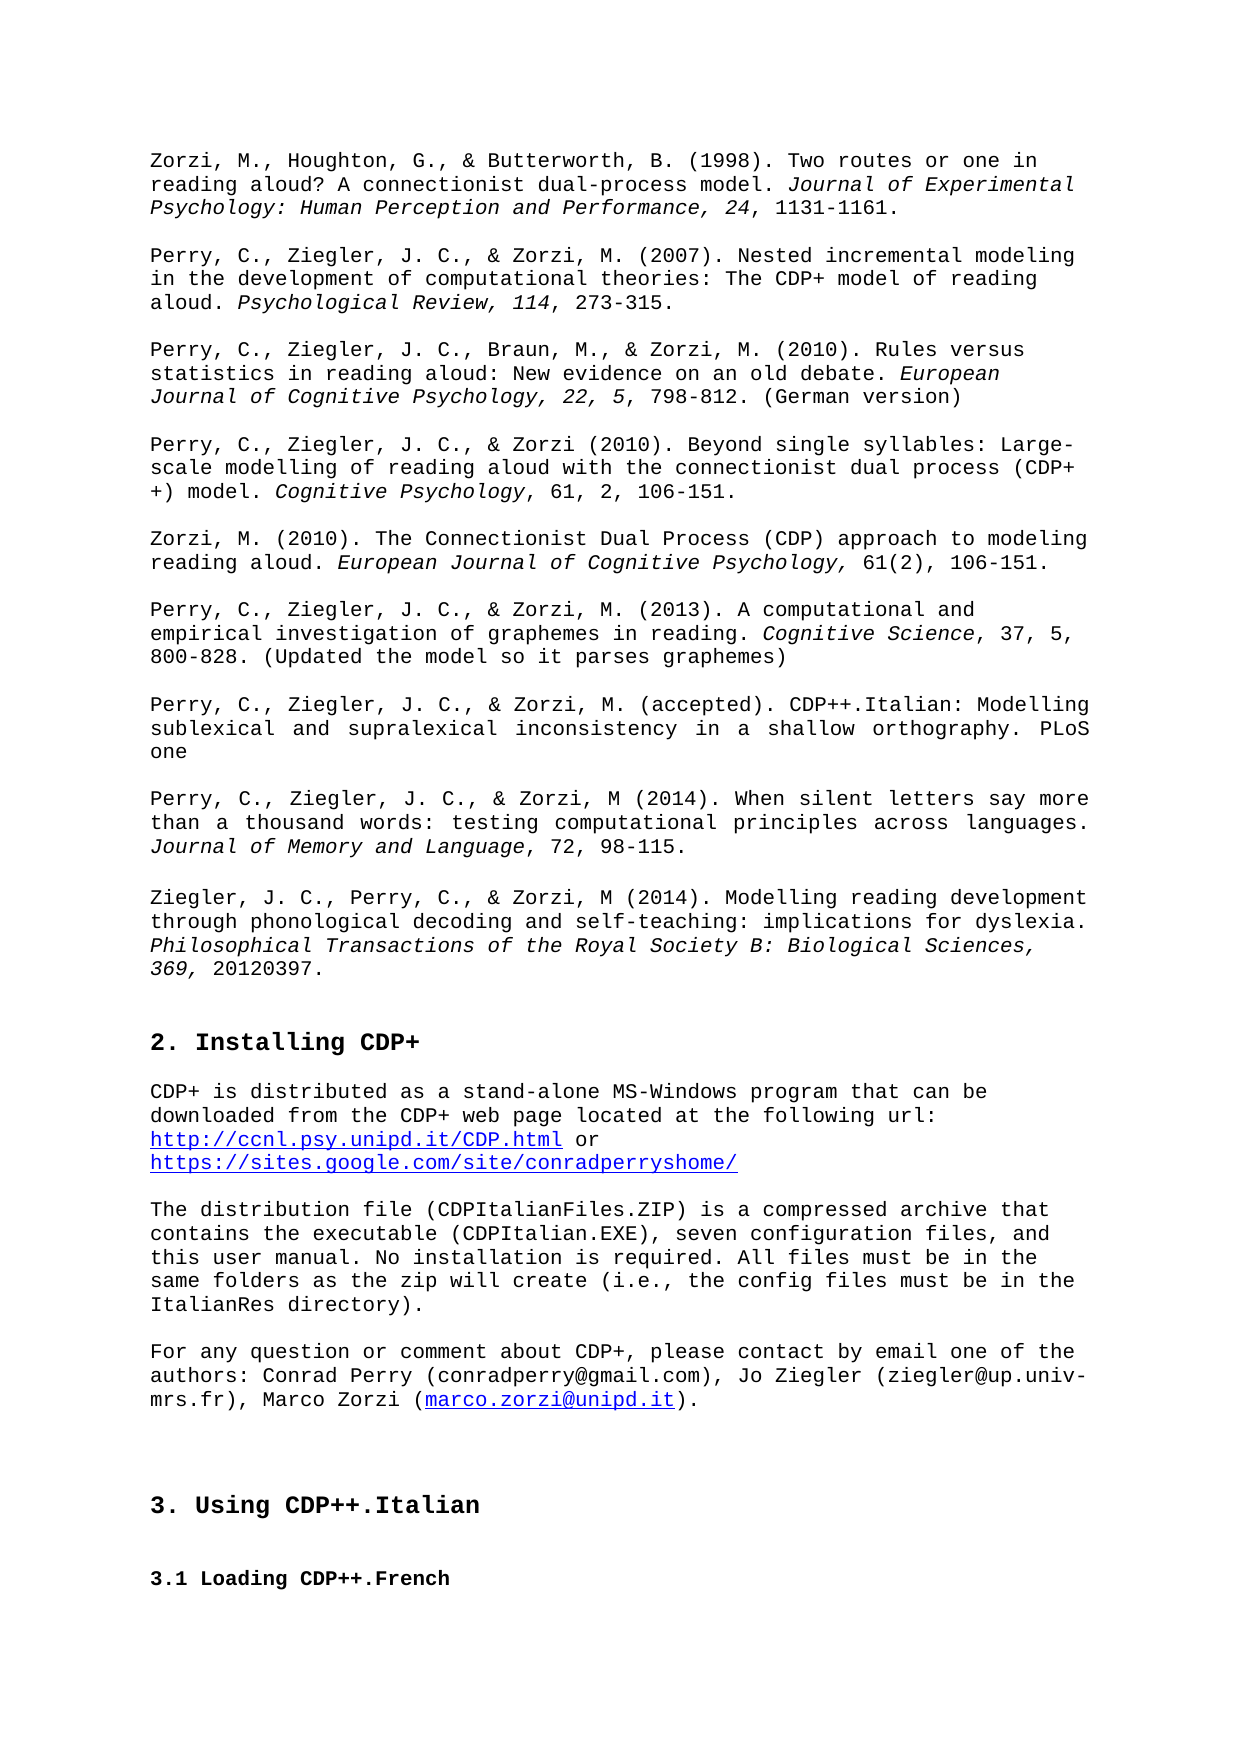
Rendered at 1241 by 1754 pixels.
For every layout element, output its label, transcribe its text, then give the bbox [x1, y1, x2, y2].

text Zorzi, M., Houghton, G., & Butterworth, B. (1998). Two routes or one in reading aloud? A connectionist dual-process model. Journal of Experimental Psychology: Human Perception and Performance, 24, 1131-1161. [150, 150, 1090, 221]
text http://ccnl.psy.unipd.it/CDP.html or https://sites.google.com/site/conradperryshome/ [150, 1128, 1090, 1176]
text 3. Using CDP++.Italian [150, 1493, 1090, 1521]
text Perry, C., Ziegler, J. C., & Zorzi, M (2014). When silent letters say more than a thousand words: testing computational principles across languages. Journal of Memory and Language, 72, 98-115. [150, 788, 1090, 859]
text Perry, C., Ziegler, J. C., & Zorzi, M. (2007). Nested incremental modeling in the development of computational theories: The CDP+ model of reading aloud. Psychological Review, 114, 273-315. [150, 244, 1090, 316]
text Ziegler, J. C., Perry, C., & Zorzi, M (2014). Modelling reading development through phonological decoding and self-teaching: implications for dyslexia. Philosophical Transactions of the Royal Society B: Biological Sciences, 369, 20120397. [150, 887, 1090, 982]
text Perry, C., Ziegler, J. C., & Zorzi (2010). Beyond single syllables: Large-scale modelling of reading aloud with the connectionist dual process (CDP++) model. Cognitive Psychology, 61, 2, 106-151. [150, 434, 1090, 505]
text The distribution file (CDPItalianFiles.ZIP) is a compressed archive that contains the executable (CDPItalian.EXE), seven configuration files, and this user manual. No installation is required. All files must be in the same folders as the zip will create (i.e., the config files must be in the ItalianRes directory). [150, 1199, 1090, 1318]
text CDP+ is distributed as a stand-alone MS-Windows program that can be downloaded from the CDP+ web page located at the following url: [150, 1081, 1090, 1128]
text 2. Installing CDP+ [150, 1029, 1090, 1058]
text Perry, C., Ziegler, J. C., Braun, M., & Zorzi, M. (2010). Rules versus statistics in reading aloud: New evidence on an old debate. European Journal of Cognitive Psychology, 22, 5, 798-812. (German version) [150, 339, 1090, 410]
text Perry, C., Ziegler, J. C., & Zorzi, M. (2013). A computational and empirical investigation of graphemes in reading. Cognitive Science, 37, 5, 800-828. (Updated the model so it parses graphemes) [150, 599, 1090, 670]
text For any question or comment about CDP+, please contact by email one of the authors: Conrad Perry (conradperry@gmail.com), Jo Ziegler (ziegler@up.univ-mrs.fr), Marco Zorzi (marco.zorzi@unipd.it). [150, 1341, 1090, 1412]
text Zorzi, M. (2010). The Connectionist Dual Process (CDP) approach to modeling reading aloud. European Journal of Cognitive Psychology, 61(2), 106-151. [150, 528, 1090, 576]
text 3.1 Loading CDP++.French [150, 1568, 1090, 1592]
text Perry, C., Ziegler, J. C., & Zorzi, M. (accepted). CDP++.Italian: Modelling sublexical and supralexical inconsistency in a shallow orthography. PLoS one [150, 694, 1090, 765]
